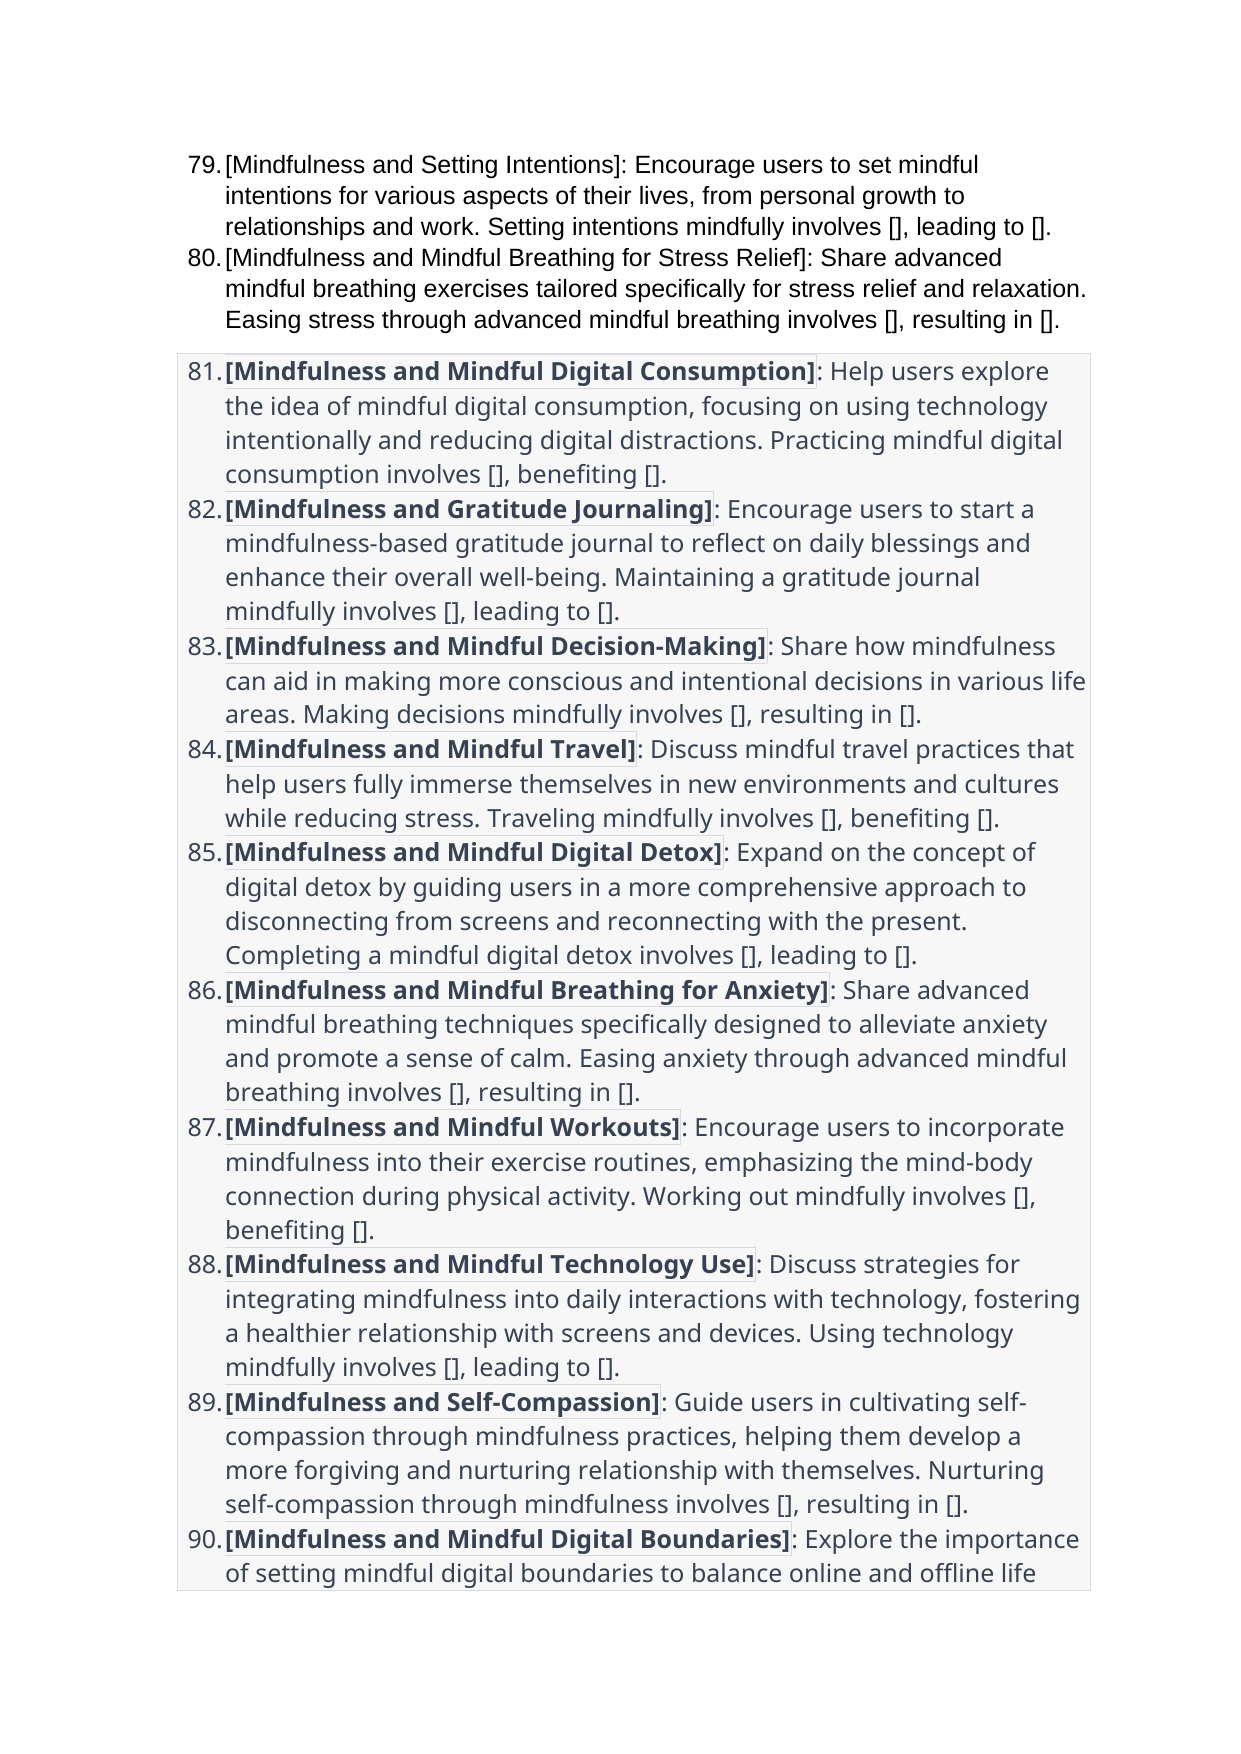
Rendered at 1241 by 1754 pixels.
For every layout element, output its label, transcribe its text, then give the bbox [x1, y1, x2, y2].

list [Mindfulness and Mindful Decision-Making]: Share how mindfulness can aid in making more conscious and intentional decisions in various life areas. Making decisions mindfully involves [], resulting in []. [178, 627, 1090, 731]
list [178, 1520, 1090, 1590]
list [Mindfulness and Mindful Travel]: Discuss mindful travel practices that help users fully immerse themselves in new environments and cultures while reducing stress. Traveling mindfully involves [], benefiting []. [178, 731, 1090, 834]
list [Mindfulness and Gratitude Journaling]: Encourage users to start a mindfulness-based gratitude journal to reflect on daily blessings and enhance their overall well-being. Maintaining a gratitude journal mindfully involves [], leading to []. [178, 490, 1090, 627]
list [Mindfulness and Mindful Breathing for Anxiety]: Share advanced mindful breathing techniques specifically designed to alleviate anxiety and promote a sense of calm. Easing anxiety through advanced mindful breathing involves [], resulting in []. [178, 971, 1090, 1108]
list [Mindfulness and Mindful Digital Detox]: Expand on the concept of digital detox by guiding users in a more comprehensive approach to disconnecting from screens and reconnecting with the present. Completing a mindful digital detox involves [], leading to []. [178, 834, 1090, 971]
list [Mindfulness and Mindful Workouts]: Encourage users to incorporate mindfulness into their exercise routines, emphasizing the mind-body connection during physical activity. Working out mindfully involves [], benefiting []. [178, 1108, 1090, 1246]
list [Mindfulness and Mindful Breathing for Stress Relief]: Share advanced mindful breathing exercises tailored specifically for stress relief and relaxation. Easing stress through advanced mindful breathing involves [], resulting in []. [187, 243, 1090, 334]
list [Mindfulness and Self-Compassion]: Guide users in cultivating self-compassion through mindfulness practices, helping them develop a more forgiving and nurturing relationship with themselves. Nurturing self-compassion through mindfulness involves [], resulting in []. [178, 1383, 1090, 1520]
list [Mindfulness and Mindful Technology Use]: Discuss strategies for integrating mindfulness into daily interactions with technology, fostering a healthier relationship with screens and devices. Using technology mindfully involves [], leading to []. [178, 1246, 1090, 1383]
list [Mindfulness and Mindful Digital Consumption]: Help users explore the idea of mindful digital consumption, focusing on using technology intentionally and reducing digital distractions. Practicing mindful digital consumption involves [], benefiting []. [178, 354, 1090, 490]
list [Mindfulness and Setting Intentions]: Encourage users to set mindful intentions for various aspects of their lives, from personal growth to relationships and work. Setting intentions mindfully involves [], leading to []. [187, 150, 1090, 241]
